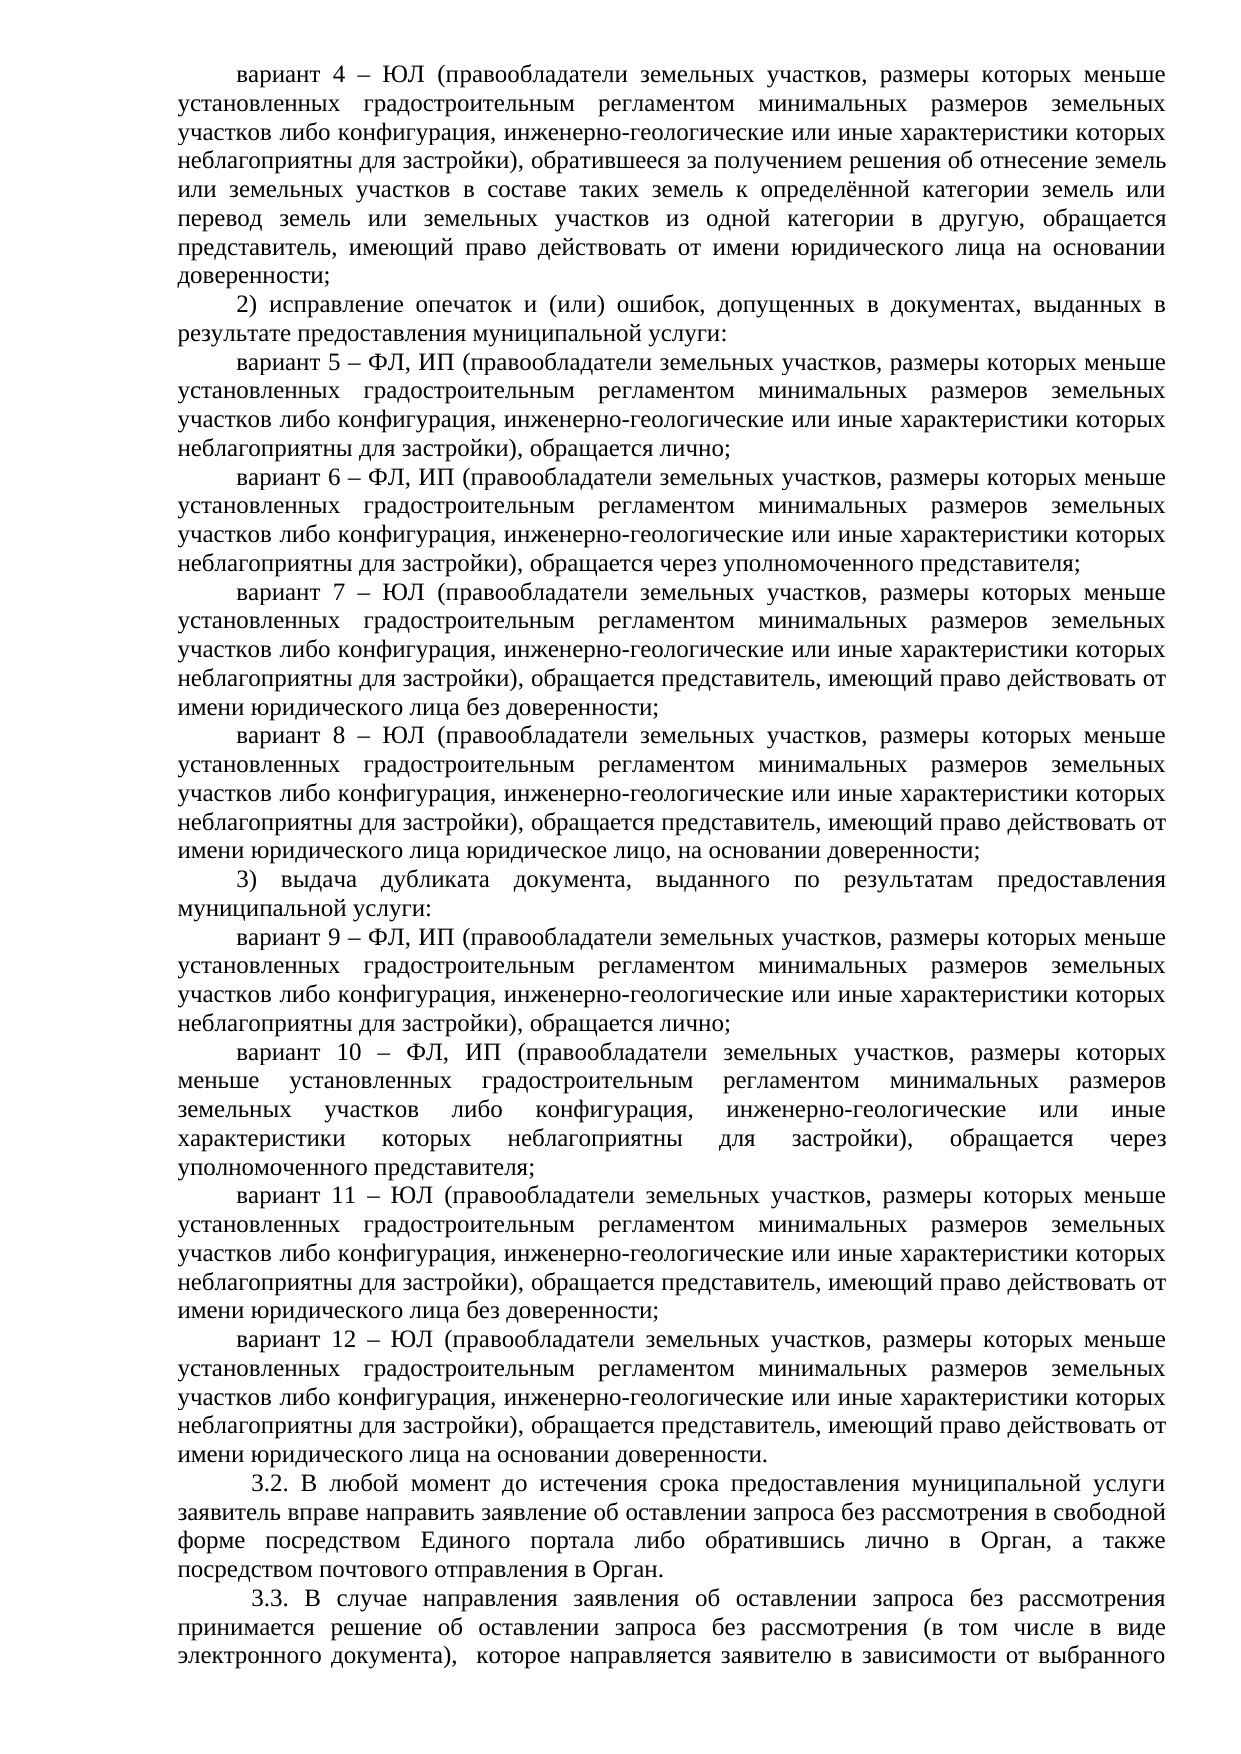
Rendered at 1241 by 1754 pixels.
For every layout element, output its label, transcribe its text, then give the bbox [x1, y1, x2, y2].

text вариант 11 – ЮЛ (правообладатели земельных участков, размеры которых меньше установленных градостроительным регламентом минимальных размеров земельных участков либо конфигурация, инженерно-геологические или иные характеристики которых неблагоприятны для застройки), обращается представитель, имеющий право действовать от имени юридического лица без доверенности; [177, 1267, 1167, 1324]
text вариант 9 – ФЛ, ИП (правообладатели земельных участков, размеры которых меньше установленных градостроительным регламентом минимальных размеров земельных участков либо конфигурация, инженерно-геологические или иные характеристики которых неблагоприятны для застройки), обращается лично; [523, 1008, 1167, 1037]
text вариант 5 – ФЛ, ИП (правообладатели земельных участков, размеры которых меньше установленных градостроительным регламентом минимальных размеров земельных участков либо конфигурация, инженерно-геологические или иные характеристики которых неблагоприятны для застройки), обращается лично; [523, 433, 1167, 462]
text 3.2. В любой момент до истечения срока предоставления муниципальной услуги заявитель вправе направить заявление об оставлении запроса без рассмотрения в свободной форме посредством Единого портала либо обратившись лично в Орган, а также посредством почтового отправления в Орган. [177, 1468, 1167, 1583]
text вариант 7 – ЮЛ (правообладатели земельных участков, размеры которых меньше установленных градостроительным регламентом минимальных размеров земельных участков либо конфигурация, инженерно-геологические или иные характеристики которых неблагоприятны для застройки), обращается представитель, имеющий право действовать от имени юридического лица без доверенности; [177, 663, 1167, 720]
text 3) выдача дубликата документа, выданного по результатам предоставления муниципальной услуги: [177, 864, 1167, 922]
text вариант 12 – ЮЛ (правообладатели земельных участков, размеры которых меньше установленных градостроительным регламентом минимальных размеров земельных участков либо конфигурация, инженерно-геологические или иные характеристики которых неблагоприятны для застройки), обращается представитель, имеющий право действовать от имени юридического лица на основании доверенности. [177, 1410, 1167, 1468]
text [177, 1583, 1167, 1669]
text 2) исправление опечаток и (или) ошибок, допущенных в документах, выданных в результате предоставления муниципальной услуги: [177, 289, 1167, 347]
text вариант 4 – ЮЛ (правообладатели земельных участков, размеры которых меньше установленных градостроительным регламентом минимальных размеров земельных участков либо конфигурация, инженерно-геологические или иные характеристики которых неблагоприятны для застройки), обратившееся за получением решения об отнесение земель или земельных участков в составе таких земель к определённой категории земель или перевод земель или земельных участков из одной категории в другую, обращается представитель, имеющий право действовать от имени юридического лица на основании доверенности; [177, 145, 1167, 289]
text вариант 8 – ЮЛ (правообладатели земельных участков, размеры которых меньше установленных градостроительным регламентом минимальных размеров земельных участков либо конфигурация, инженерно-геологические или иные характеристики которых неблагоприятны для застройки), обращается представитель, имеющий право действовать от имени юридического лица юридическое лицо, на основании доверенности; [177, 807, 1167, 864]
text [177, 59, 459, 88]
text вариант 10 – ФЛ, ИП (правообладатели земельных участков, размеры которых меньше установленных градостроительным регламентом минимальных размеров земельных участков либо конфигурация, инженерно-геологические или иные характеристики которых неблагоприятны для застройки), обращается через уполномоченного представителя; [177, 1123, 1167, 1180]
